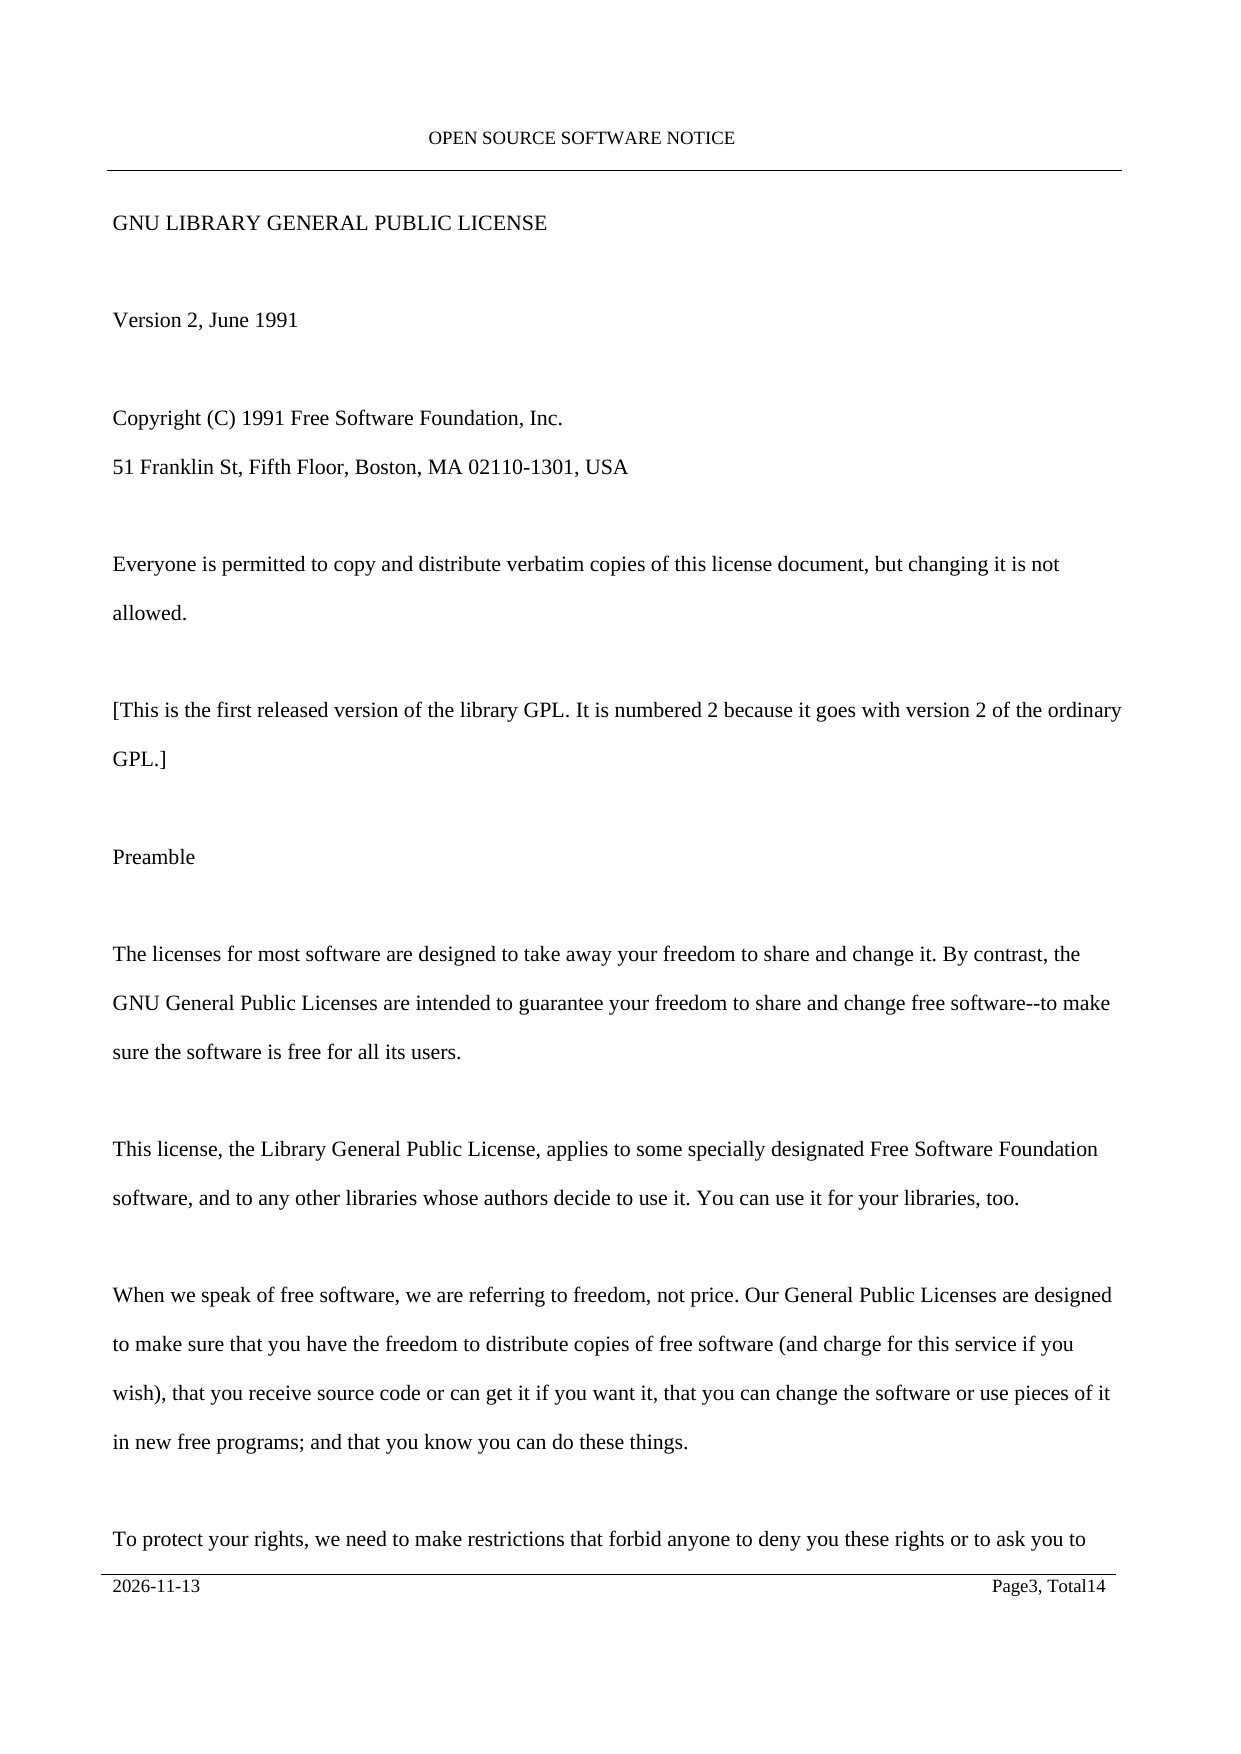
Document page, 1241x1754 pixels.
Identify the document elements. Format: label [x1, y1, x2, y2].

text [112, 206, 1128, 1555]
